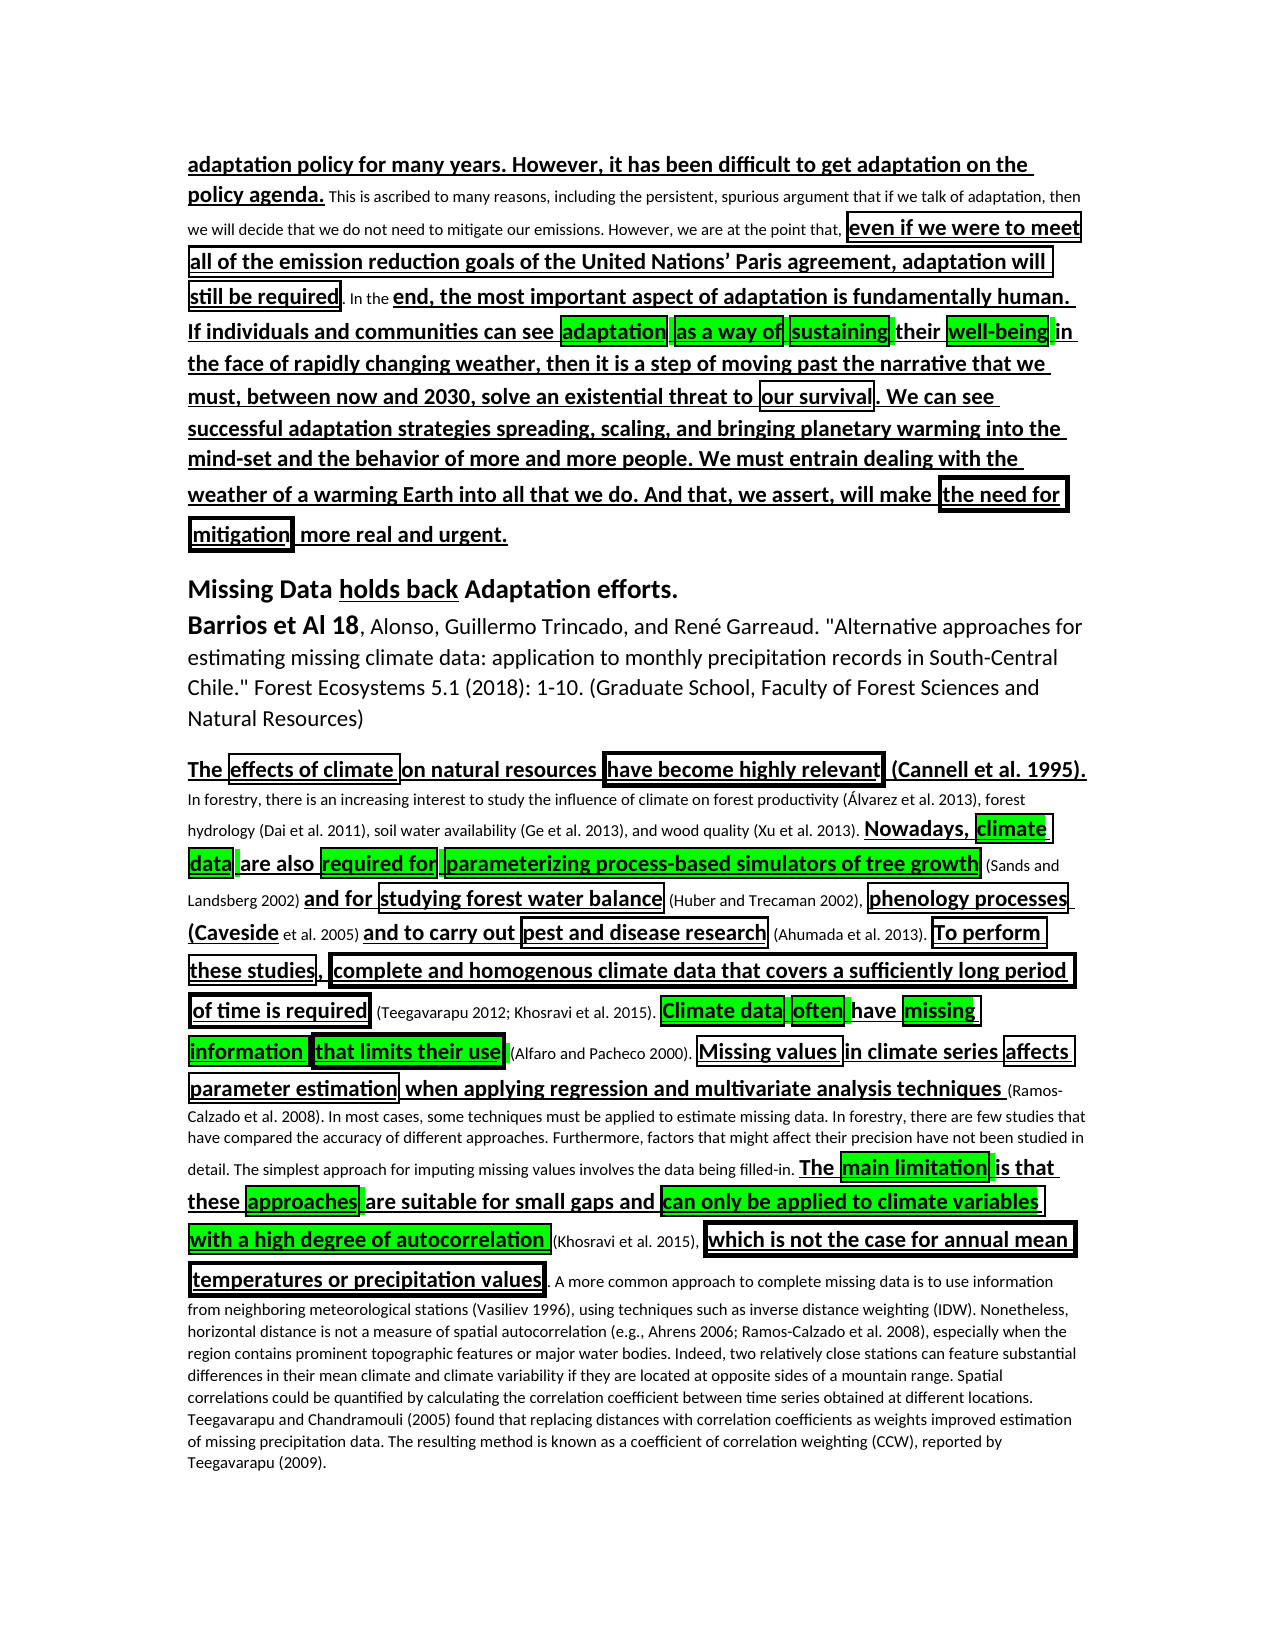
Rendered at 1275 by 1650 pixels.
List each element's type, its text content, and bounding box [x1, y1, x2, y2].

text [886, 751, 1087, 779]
subtitle Missing Data holds back Adaptation efforts. [187, 572, 1087, 606]
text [187, 150, 1087, 553]
text Barrios et Al 18, Alonso, Guillermo Trincado, and René Garreaud. "Alternative approaches for estimating missing climate data: application to monthly precipitation records in South-Central Chile." Forest Ecosystems 5.1 (2018): 1-10. (Graduate School, Faculty of Forest Sciences and Natural Resources) [187, 608, 1087, 732]
text The effects of climate on natural resources have become highly relevant (Cannell et al. 1995). In forestry, there is an increasing interest to study the influence of climate on forest productivity (Álvarez et al. 2013), forest hydrology (Dai et al. 2011), soil water availability (Ge et al. 2013), and wood quality (Xu et al. 2013). Nowadays, climate data are also required for parameterizing process-based simulators of tree growth (Sands and Landsberg 2002) and for studying forest water balance (Huber and Trecaman 2002), phenology processes (Caveside et al. 2005) and to carry out pest and disease research (Ahumada et al. 2013). To perform these studies, complete and homogenous climate data that covers a sufficiently long period of time is required (Teegavarapu 2012; Khosravi et al. 2015). Climate data often have missing information that limits their use (Alfaro and Pacheco 2000). Missing values in climate series affects parameter estimation when applying regression and multivariate analysis techniques (Ramos-Calzado et al. 2008). In most cases, some techniques must be applied to estimate missing data. In forestry, there are few studies that have compared the accuracy of different approaches. Furthermore, factors that might affect their precision have not been studied in detail. The simplest approach for imputing missing values involves the data being filled-in. The main limitation is that these approaches are suitable for small gaps and can only be applied to climate variables with a high degree of autocorrelation (Khosravi et al. 2015), which is not the case for annual mean temperatures or precipitation values. A more common approach to complete missing data is to use information from neighboring meteorological stations (Vasiliev 1996), using techniques such as inverse distance weighting (IDW). Nonetheless, horizontal distance is not a measure of spatial autocorrelation (e.g., Ahrens 2006; Ramos-Calzado et al. 2008), especially when the region contains prominent topographic features or major water bodies. Indeed, two relatively close stations can feature substantial differences in their mean climate and climate variability if they are located at opposite sides of a mountain range. Spatial correlations could be quantified by calculating the correlation coefficient between time series obtained at different locations. Teegavarapu and Chandramouli (2005) found that replacing distances with correlation coefficients as weights improved estimation of missing precipitation data. The resulting method is known as a coefficient of correlation weighting (CCW), reported by Teegavarapu (2009). [187, 780, 1087, 1473]
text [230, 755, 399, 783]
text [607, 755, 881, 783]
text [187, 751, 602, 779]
